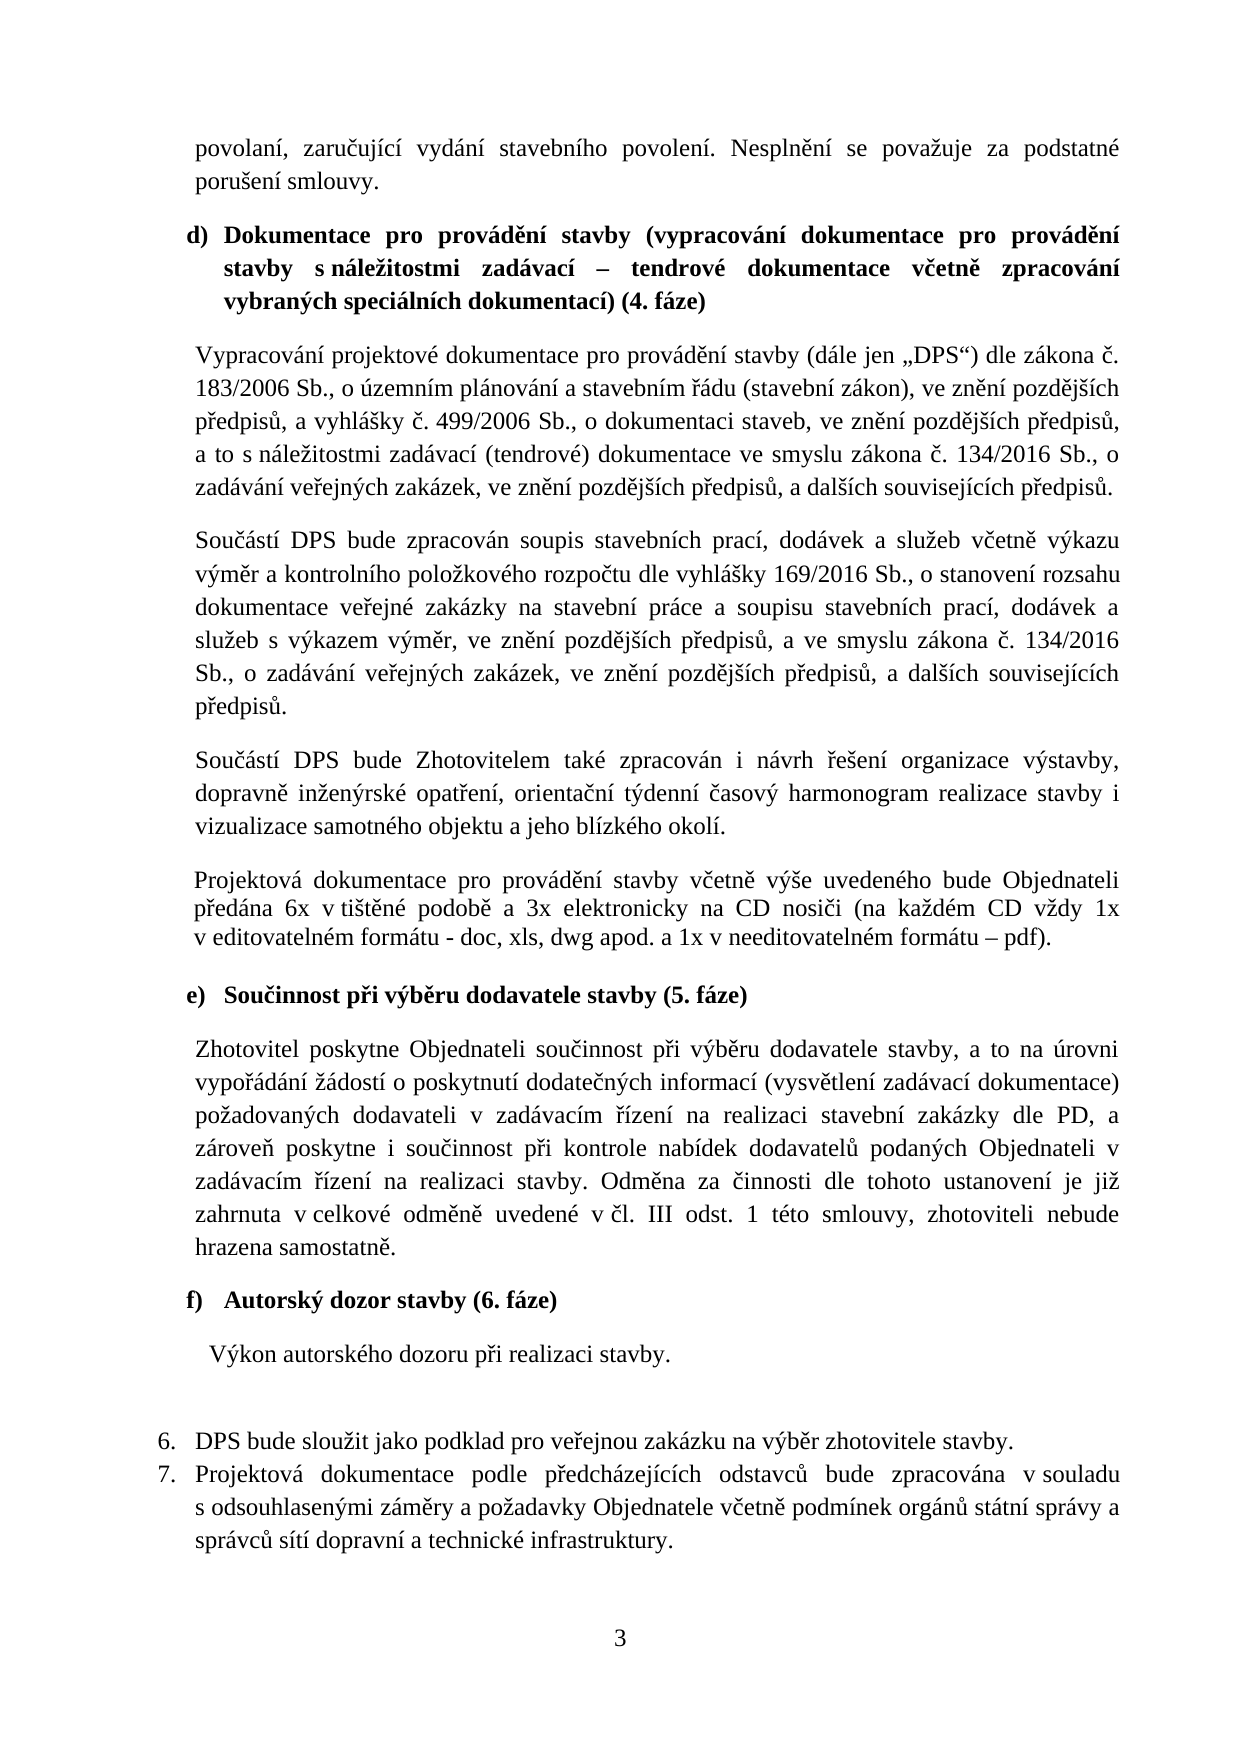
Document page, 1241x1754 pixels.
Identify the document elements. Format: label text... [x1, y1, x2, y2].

list Projektová dokumentace podle předcházejících odstavců bude zpracována v souladu s odsouhlasenými záměry a požadavky Objednatele včetně podmínek orgánů státní správy a správců sítí dopravní a technické infrastruktury. [157, 1459, 1120, 1553]
text Výkon autorského dozoru při realizaci stavby. [209, 1339, 1120, 1368]
list Dokumentace pro provádění stavby (vypracování dokumentace pro provádění stavby s náležitostmi zadávací – tendrové dokumentace včetně zpracování vybraných speciálních dokumentací) (4. fáze) [186, 220, 1120, 314]
list Součinnost při výběru dodavatele stavby (5. fáze) [186, 980, 1120, 1008]
list Zhotovitel poskytne Objednateli součinnost při výběru dodavatele stavby, a to na úrovni vypořádání žádostí o poskytnutí dodatečných informací (vysvětlení zadávací dokumentace) požadovaných dodavateli v zadávacím řízení na realizaci stavební zakázky dle PD, a zároveň poskytne i součinnost při kontrole nabídek dodavatelů podaných Objednateli v zadávacím řízení na realizaci stavby. Odměna za činnosti dle tohoto ustanovení je již zahrnuta v celkové odměně uvedené v čl. III odst. 1 této smlouvy, zhotoviteli nebude hrazena samostatně. [195, 1034, 1120, 1261]
list Součástí DPS bude zpracován soupis stavebních prací, dodávek a služeb včetně výkazu výměr a kontrolního položkového rozpočtu dle vyhlášky 169/2016 Sb., o stanovení rozsahu dokumentace veřejné zakázky na stavební práce a soupisu stavebních prací, dodávek a služeb s výkazem výměr, ve znění pozdějších předpisů, a ve smyslu zákona č. 134/2016 Sb., o zadávání veřejných zakázek, ve znění pozdějších předpisů, a dalších souvisejících předpisů. [195, 526, 1120, 720]
list Autorský dozor stavby (6. fáze) [186, 1286, 1120, 1314]
list Vypracování projektové dokumentace pro provádění stavby (dále jen „DPS“) dle zákona č. 183/2006 Sb., o územním plánování a stavebním řádu (stavební zákon), ve znění pozdějších předpisů, a vyhlášky č. 499/2006 Sb., o dokumentaci staveb, ve znění pozdějších předpisů, a to s náležitostmi zadávací (tendrové) dokumentace ve smyslu zákona č. 134/2016 Sb., o zadávání veřejných zakázek, ve znění pozdějších předpisů, a dalších souvisejících předpisů. [195, 340, 1120, 501]
text Projektová dokumentace pro provádění stavby včetně výše uvedeného bude Objednateli předána 6x v tištěné podobě a 3x elektronicky na CD nosiči (na každém CD vždy 1x v editovatelném formátu - doc, xls, dwg apod. a 1x v needitovatelném formátu – pdf). [194, 865, 1120, 951]
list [195, 133, 1120, 195]
list DPS bude sloužit jako podklad pro veřejnou zakázku na výběr zhotovitele stavby. [157, 1426, 1120, 1454]
list Součástí DPS bude Zhotovitelem také zpracován i návrh řešení organizace výstavby, dopravně inženýrské opatření, orientační týdenní časový harmonogram realizace stavby i vizualizace samotného objektu a jeho blízkého okolí. [195, 745, 1120, 840]
